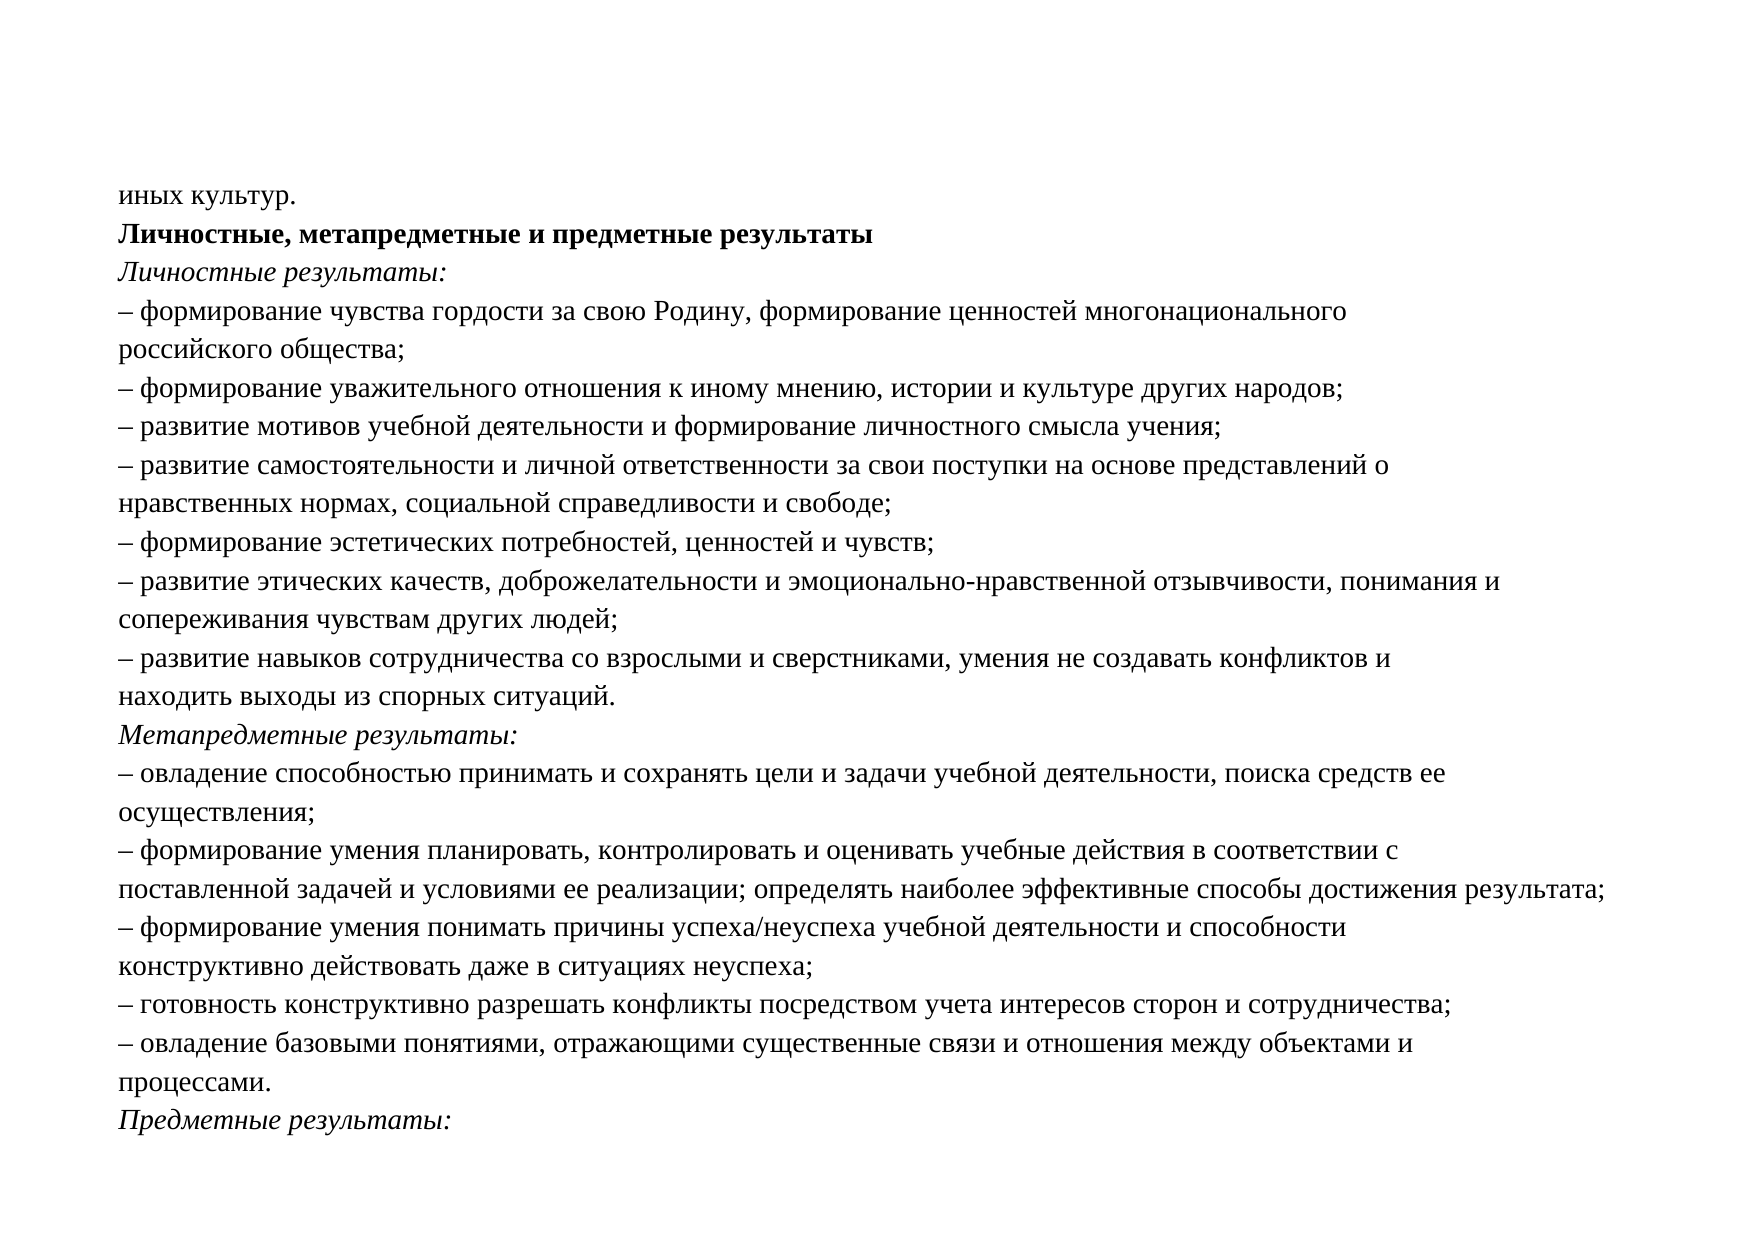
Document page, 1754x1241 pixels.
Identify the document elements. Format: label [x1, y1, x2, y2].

text [118, 177, 1636, 1136]
